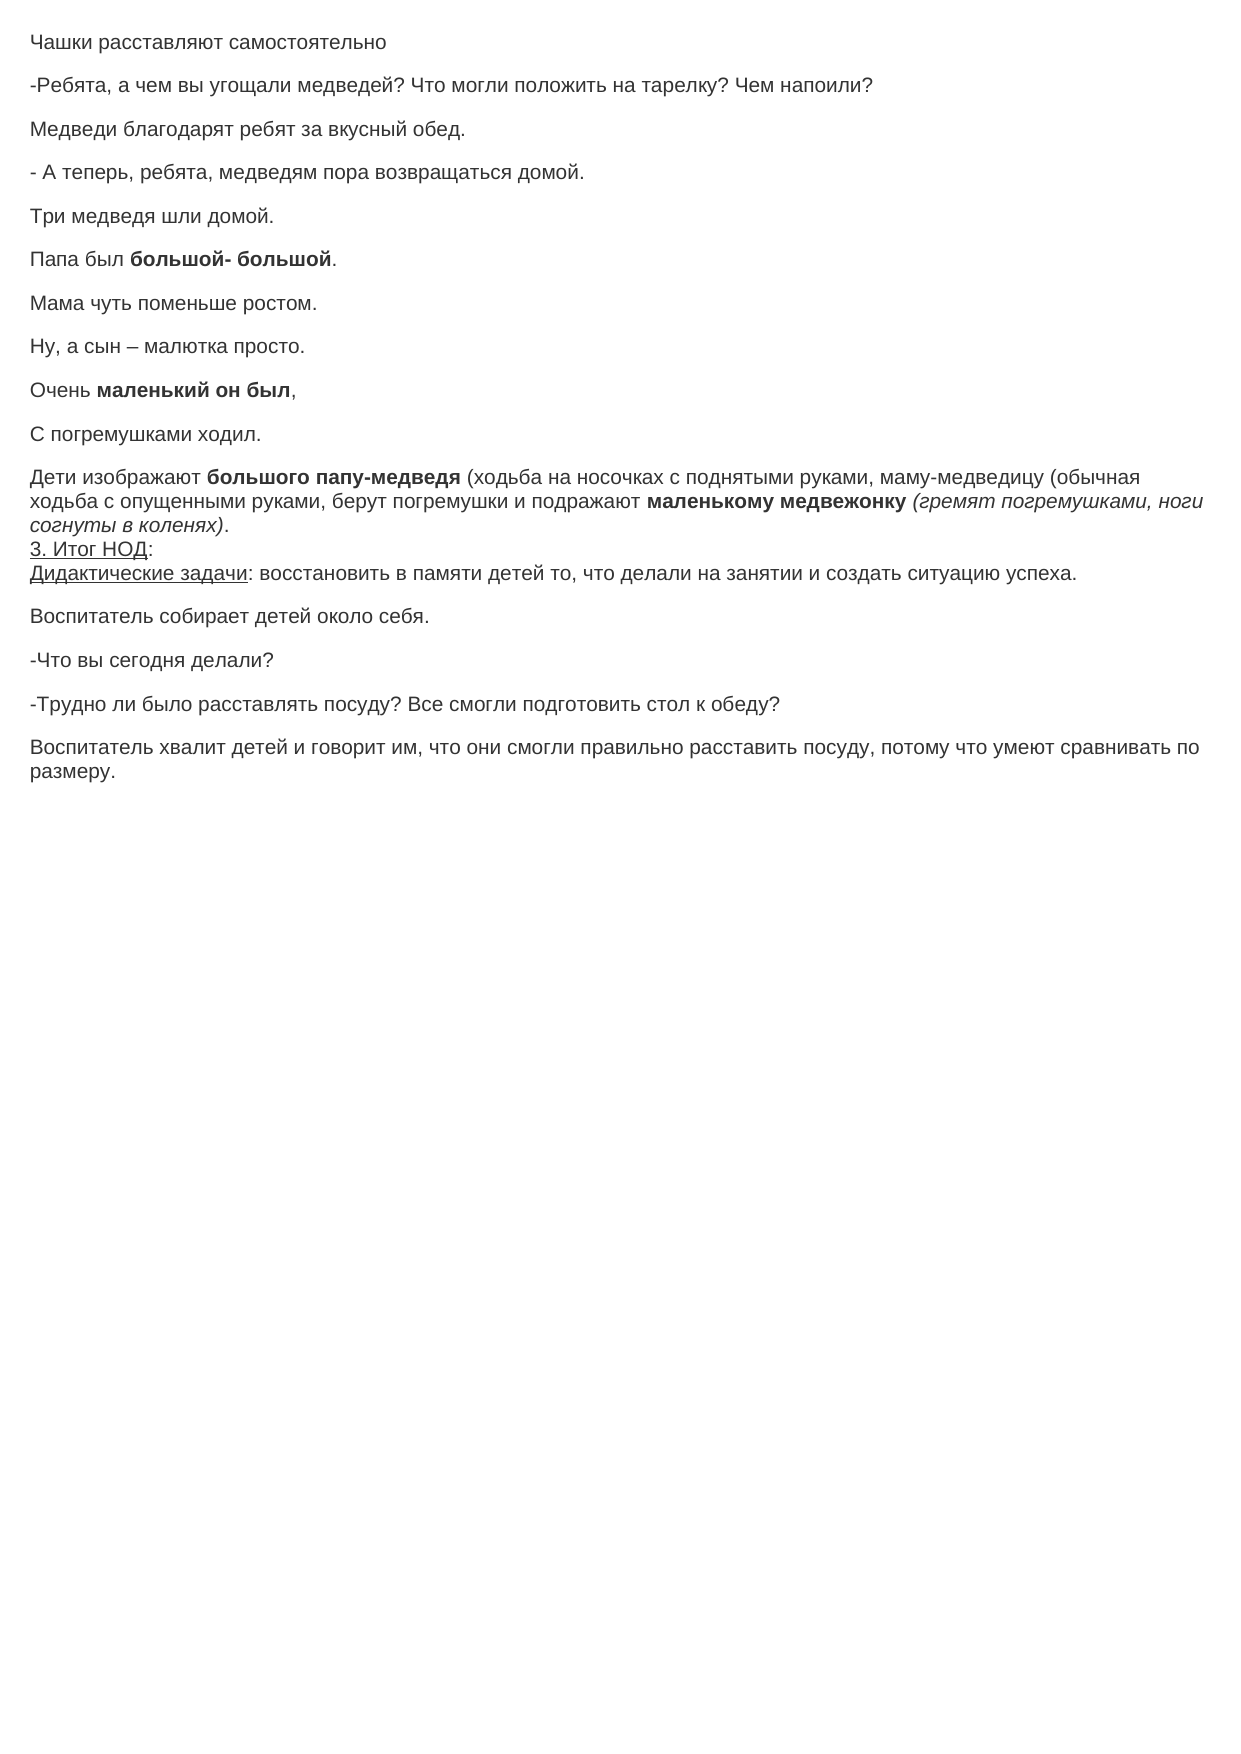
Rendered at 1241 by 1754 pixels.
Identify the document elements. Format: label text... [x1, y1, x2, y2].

text Дидактические задачи: восстановить в памяти детей то, что делали на занятии и создать ситуацию успеха. [29, 561, 1211, 585]
text Ну, а сын – малютка просто. [29, 334, 1211, 358]
text Дети изображают большого папу-медведя (ходьба на носочках с поднятыми руками, маму-медведицу (обычная ходьба с опущенными руками, берут погремушки и подражают маленькому медвежонку (гремят погремушками, ноги согнуты в коленях). [29, 465, 1211, 537]
text - А теперь, ребята, медведям пора возвращаться домой. [29, 160, 1211, 184]
text Воспитатель собирает детей около себя. [29, 604, 1211, 628]
text Медведи благодарят ребят за вкусный обед. [29, 117, 1211, 141]
text Очень маленький он был, [29, 378, 1211, 402]
text С погремушками ходил. [29, 421, 1211, 445]
text 3. Итог НОД: [29, 537, 1211, 561]
text Папа был большой- большой. [29, 247, 1211, 271]
text Чашки расставляют самостоятельно [29, 29, 1211, 53]
text Мама чуть поменьше ростом. [29, 291, 1211, 315]
text -Ребята, а чем вы угощали медведей? Что могли положить на тарелку? Чем напоили? [29, 73, 1211, 97]
text -Что вы сегодня делали? [29, 648, 1211, 672]
text -Трудно ли было расставлять посуду? Все смогли подготовить стол к обеду? [29, 691, 1211, 715]
text Воспитатель хвалит детей и говорит им, что они смогли правильно расставить посуду, потому что умеют сравнивать по размеру. [29, 735, 1211, 783]
text Три медведя шли домой. [29, 204, 1211, 228]
